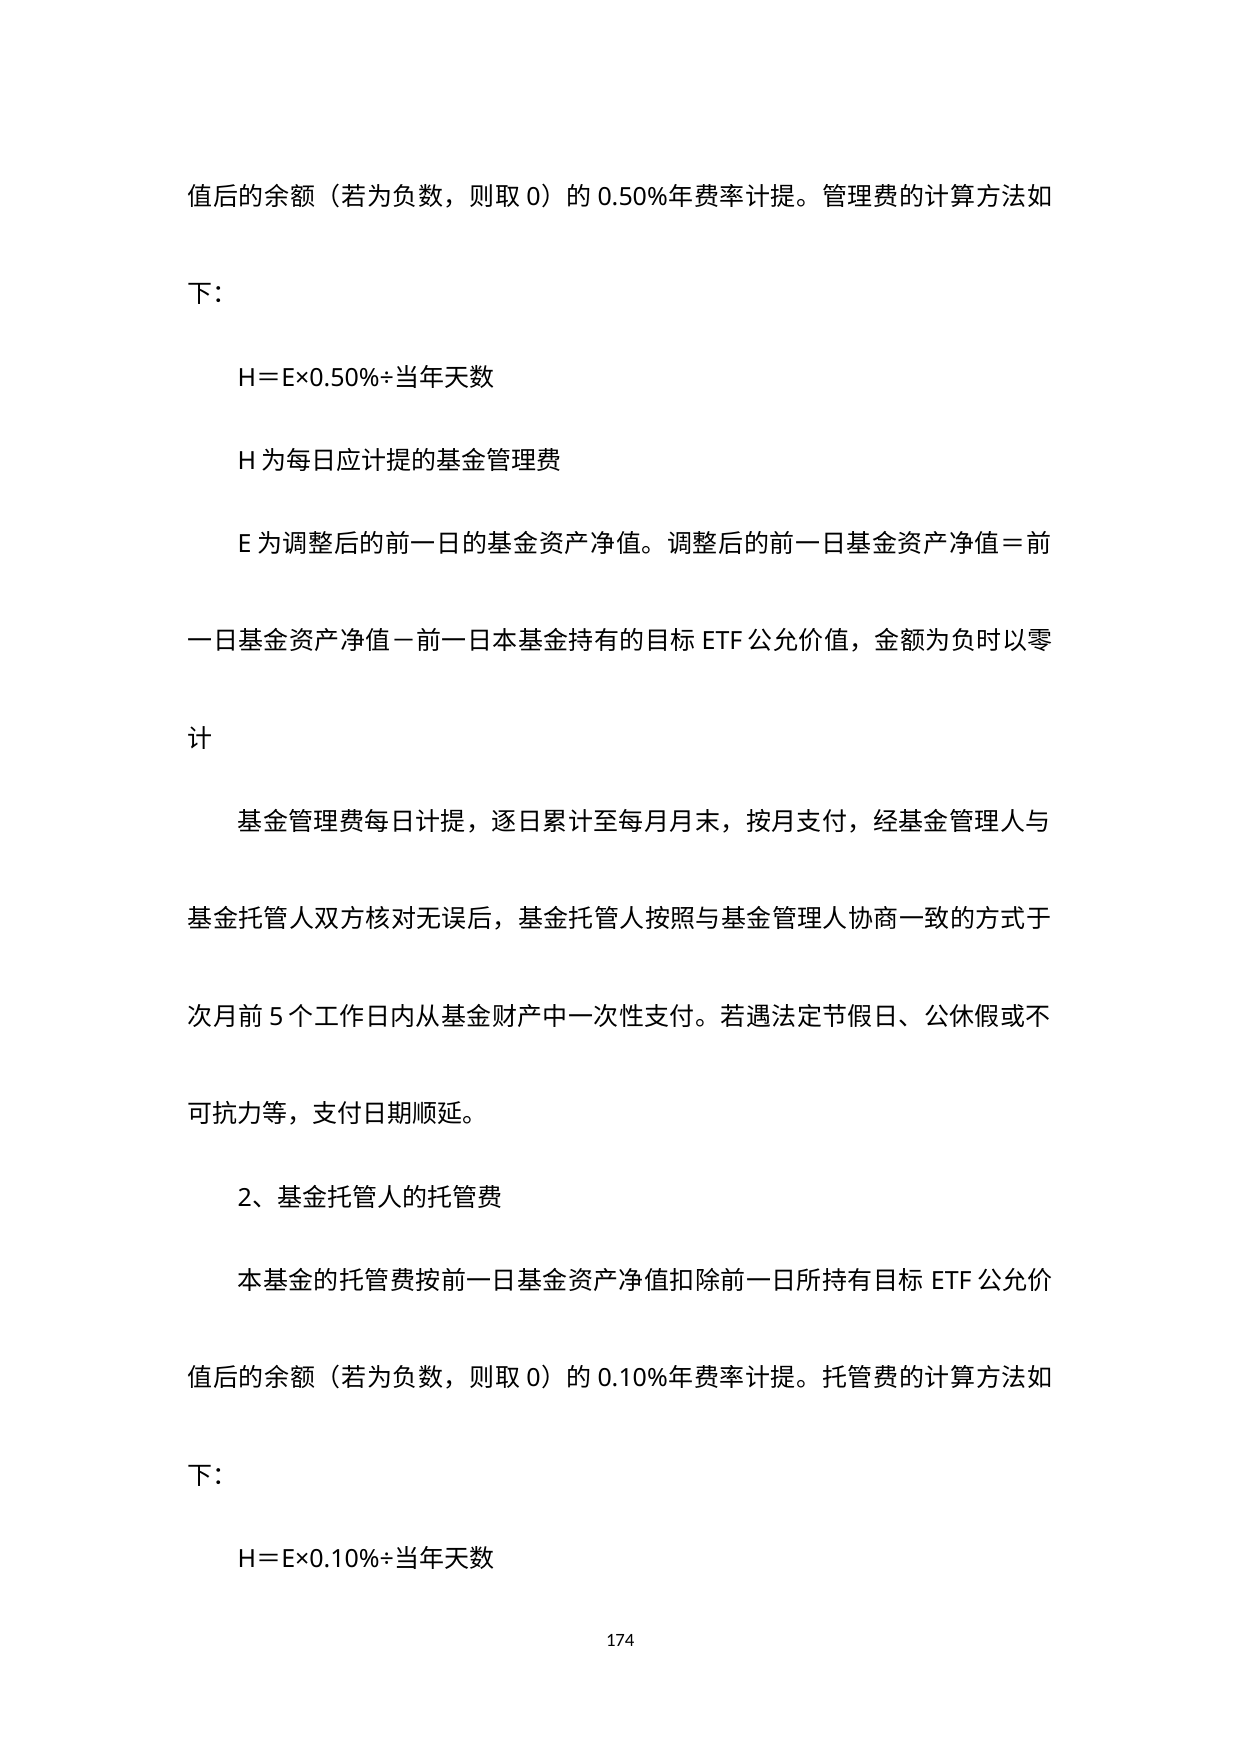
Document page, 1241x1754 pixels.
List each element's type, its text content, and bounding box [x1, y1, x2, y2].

text 2、基金托管人的托管费 [187, 1163, 1053, 1228]
text H为每日应计提的基金管理费 [187, 426, 1053, 491]
text H＝E×0.50%÷当年天数 [187, 343, 1053, 408]
text H＝E×0.10%÷当年天数 [187, 1524, 1053, 1589]
text E为调整后的前一日的基金资产净值。调整后的前一日基金资产净值＝前一日基金资产净值－前一日本基金持有的目标ETF公允价值，金额为负时以零计 [187, 509, 1053, 769]
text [187, 162, 1053, 324]
text 本基金的托管费按前一日基金资产净值扣除前一日所持有目标ETF公允价值后的余额（若为负数，则取0）的0.10%年费率计提。托管费的计算方法如下： [187, 1246, 1053, 1506]
text 基金管理费每日计提，逐日累计至每月月末，按月支付，经基金管理人与基金托管人双方核对无误后，基金托管人按照与基金管理人协商一致的方式于次月前5个工作日内从基金财产中一次性支付。若遇法定节假日、公休假或不可抗力等，支付日期顺延。 [187, 787, 1053, 1144]
